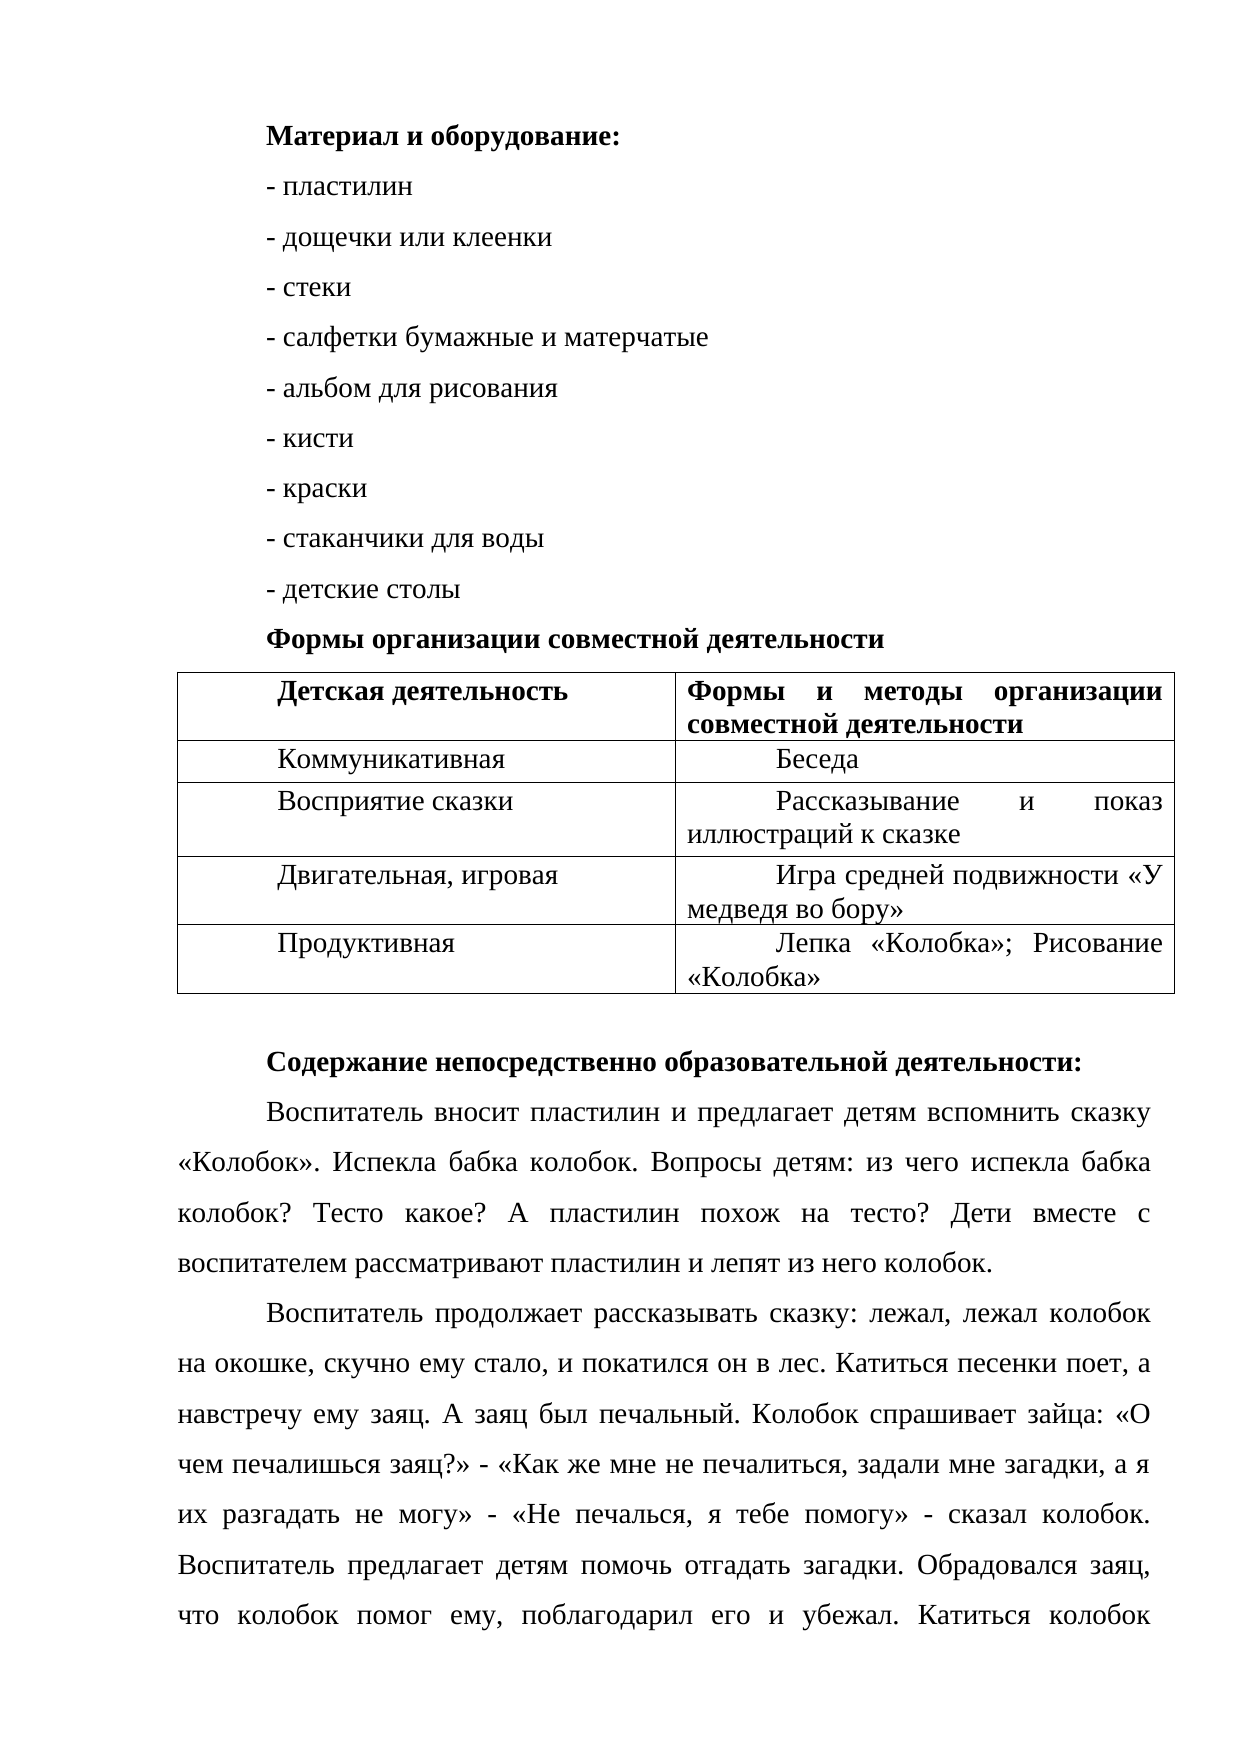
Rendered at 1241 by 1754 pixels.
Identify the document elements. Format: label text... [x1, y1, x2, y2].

text Воспитатель вносит пластилин и предлагает детям вспомнить сказку «Колобок». Испекла бабка колобок. Вопросы детям: из чего испекла бабка колобок? Тесто какое? А пластилин похож на тесто? Дети вместе с воспитателем рассматривают пластилин и лепят из него колобок. [177, 1094, 1152, 1278]
text Содержание непосредственно образовательной деятельности: [177, 1044, 1152, 1077]
table_cell Восприятие сказки [178, 783, 675, 856]
table_cell Продуктивная [178, 925, 675, 992]
table_cell Коммуникативная [178, 741, 675, 782]
text - дощечки или клеенки [177, 219, 1152, 252]
text - стеки [177, 269, 1152, 303]
text - кисти [177, 420, 1152, 453]
table_header Детская деятельность [178, 673, 675, 740]
text Материал и оборудование: [177, 118, 1152, 152]
text Формы организации совместной деятельности [177, 621, 1152, 655]
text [177, 1295, 1152, 1631]
table_cell Игра средней подвижности «У медведя во бору» [676, 857, 1174, 924]
table_cell Беседа [676, 741, 1174, 782]
text - стаканчики для воды [177, 521, 1152, 554]
table_cell Лепка «Колобка»; Рисование «Колобка» [676, 925, 1174, 992]
text - детские столы [177, 571, 1152, 604]
text - салфетки бумажные и матерчатые [177, 319, 1152, 353]
table_header Формы и методы организации совместной деятельности [676, 673, 1174, 740]
text - альбом для рисования [177, 370, 1152, 403]
table_cell Рассказывание и показ иллюстраций к сказке [676, 783, 1174, 856]
table_cell Двигательная, игровая [178, 857, 675, 924]
text - пластилин [177, 168, 1152, 202]
text - краски [177, 470, 1152, 504]
